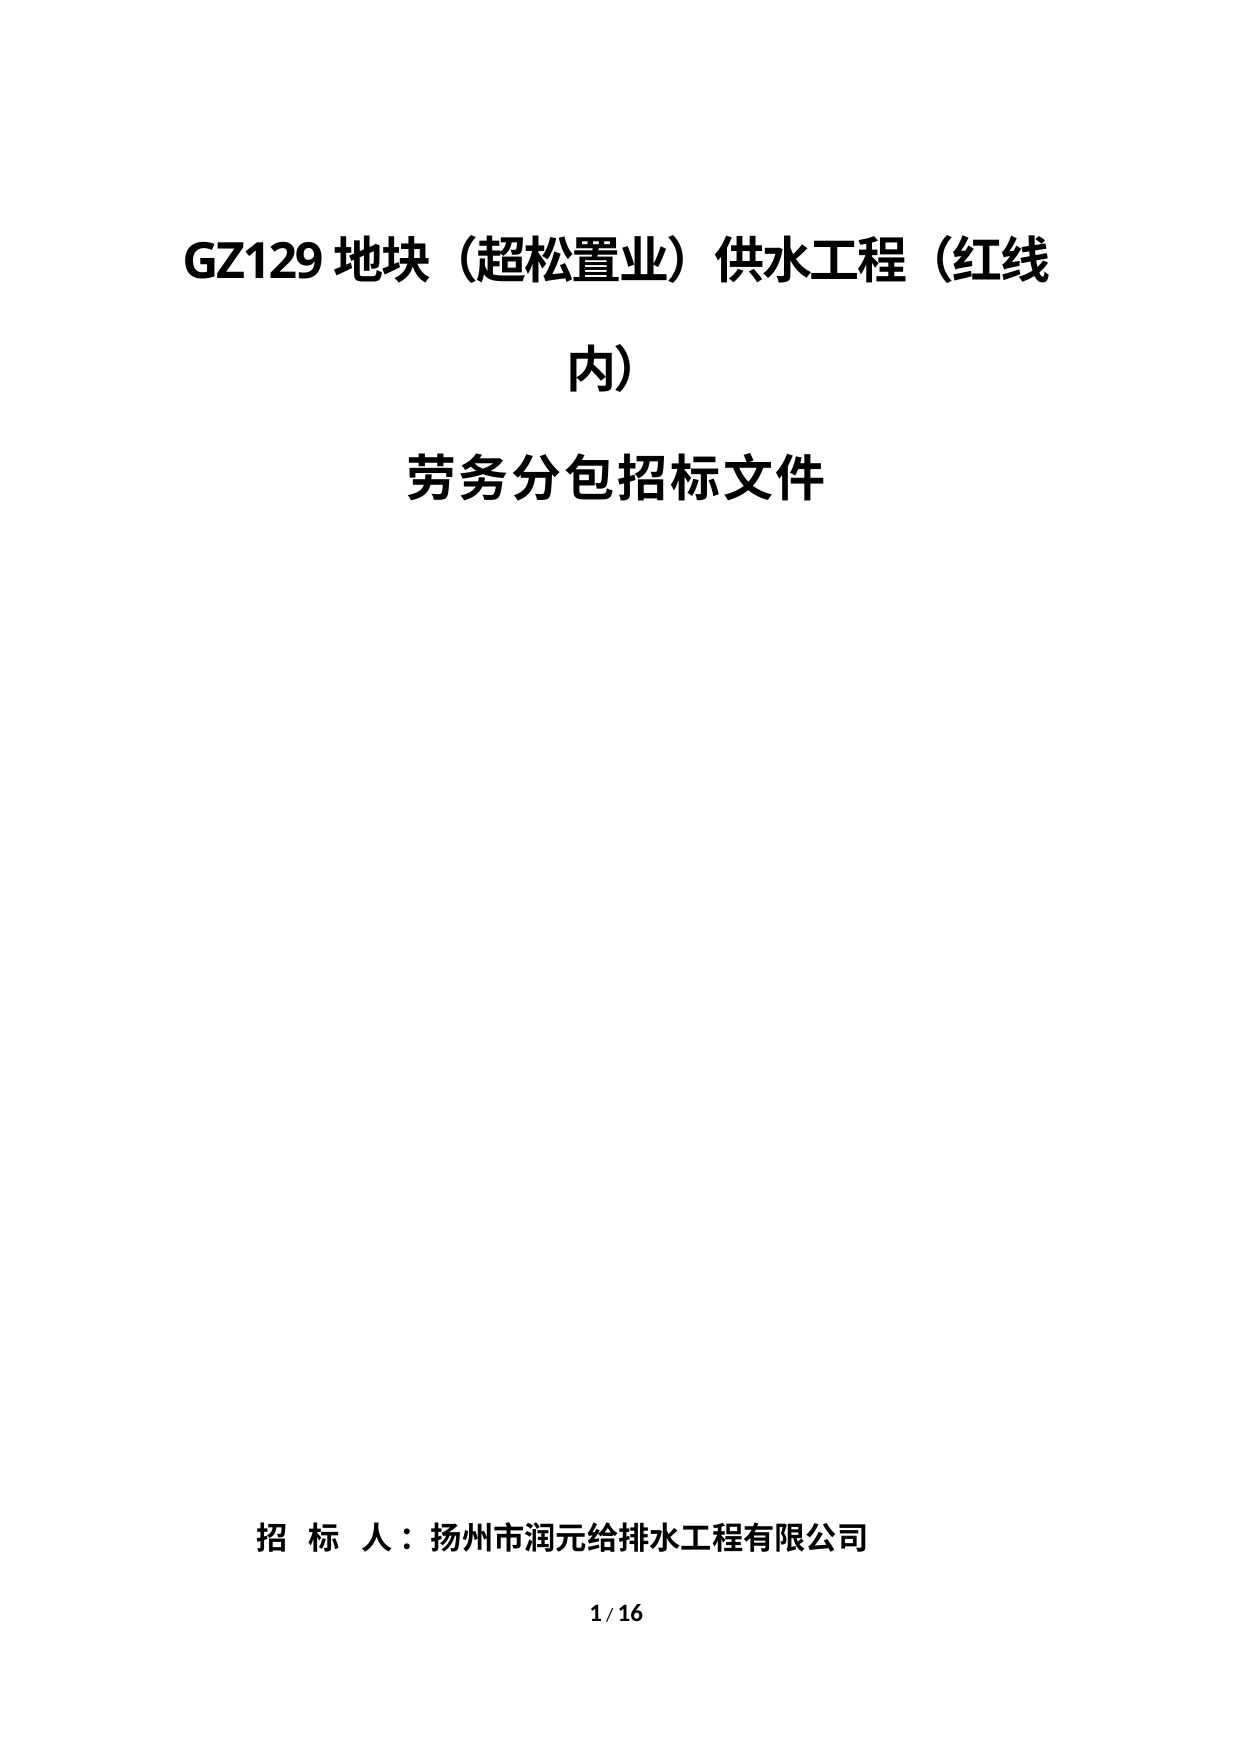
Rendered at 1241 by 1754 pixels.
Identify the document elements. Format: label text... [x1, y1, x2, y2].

text 招 标 人 ：扬州市润元给排水工程有限公司 [146, 1513, 1085, 1559]
text GZ129地块（超松置业）供水工程（红线内） [146, 221, 1085, 402]
text 劳务分包招标文件 [146, 438, 1085, 511]
